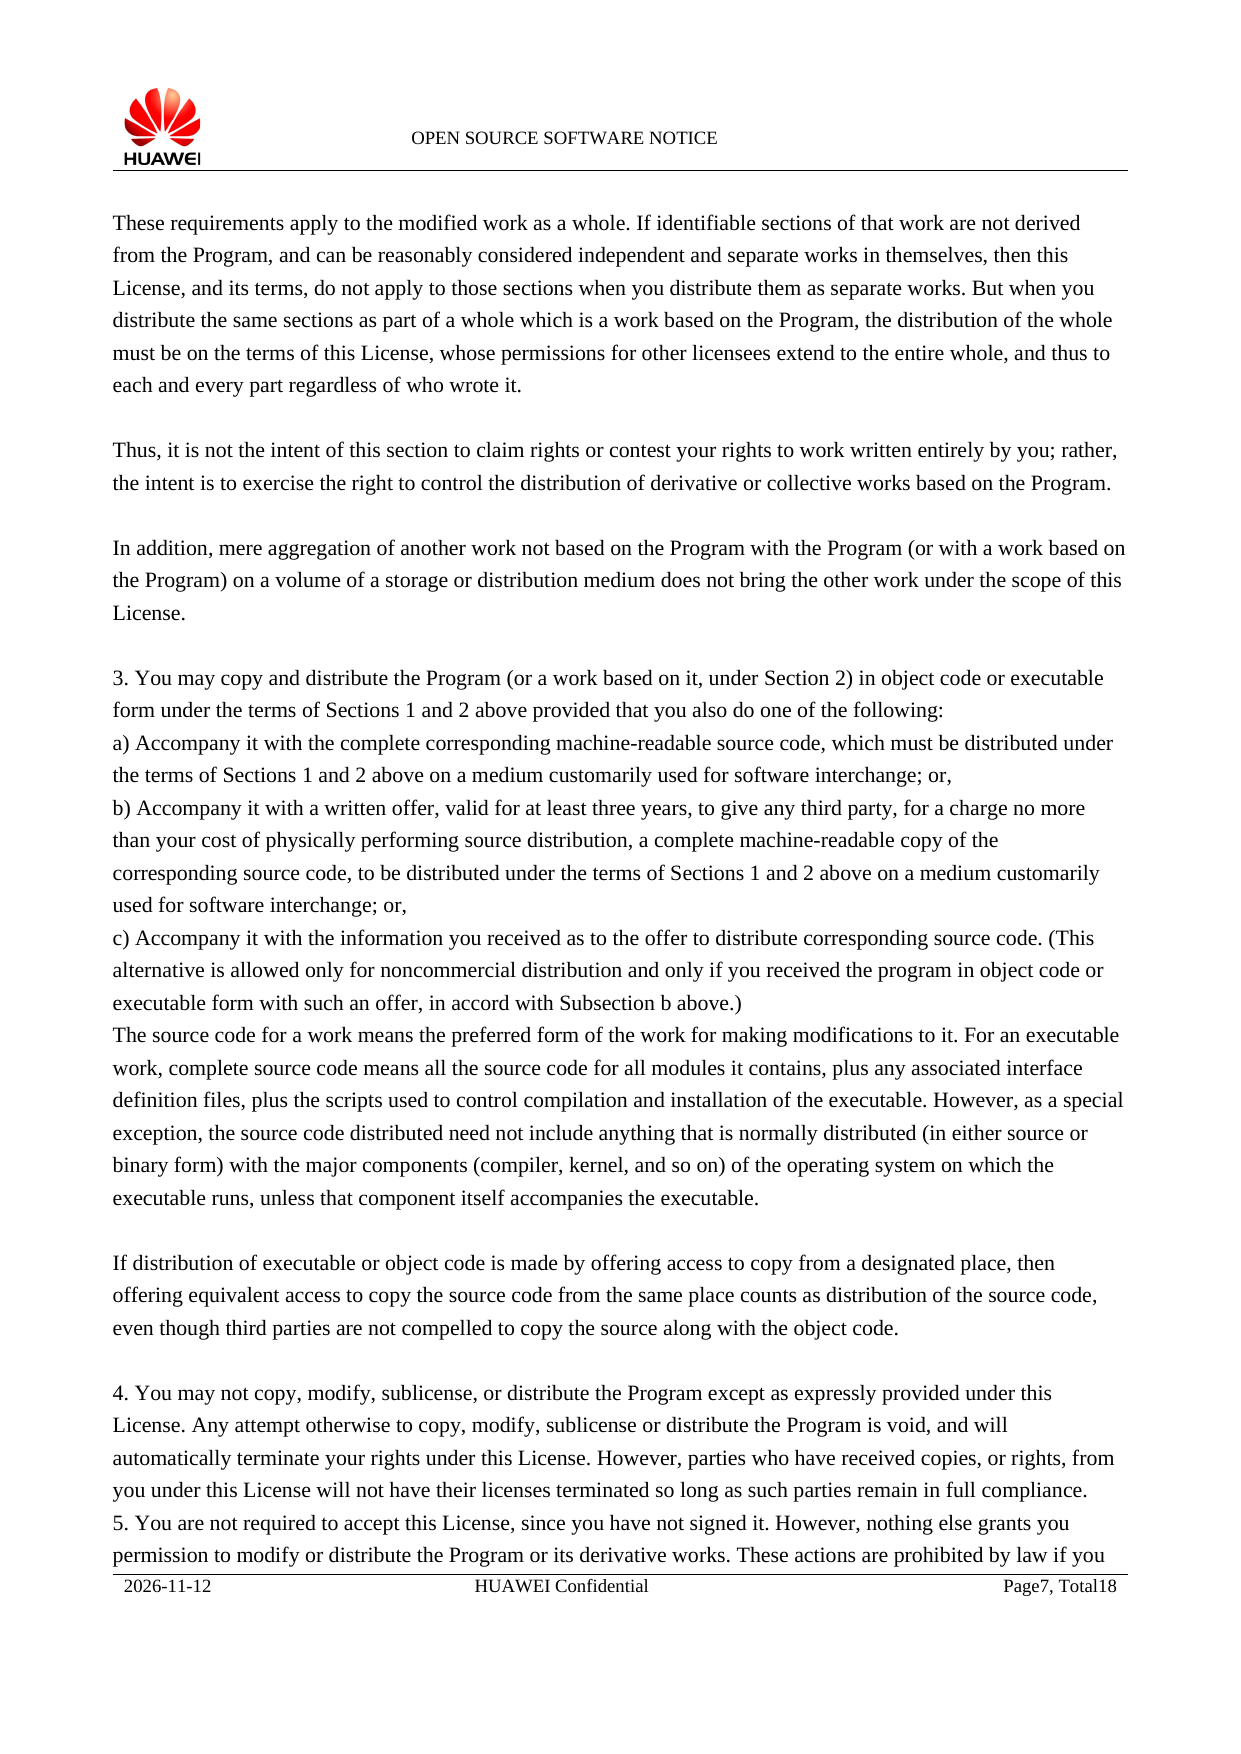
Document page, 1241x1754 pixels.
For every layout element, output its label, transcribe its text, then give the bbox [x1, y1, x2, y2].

picture [124, 88, 201, 165]
